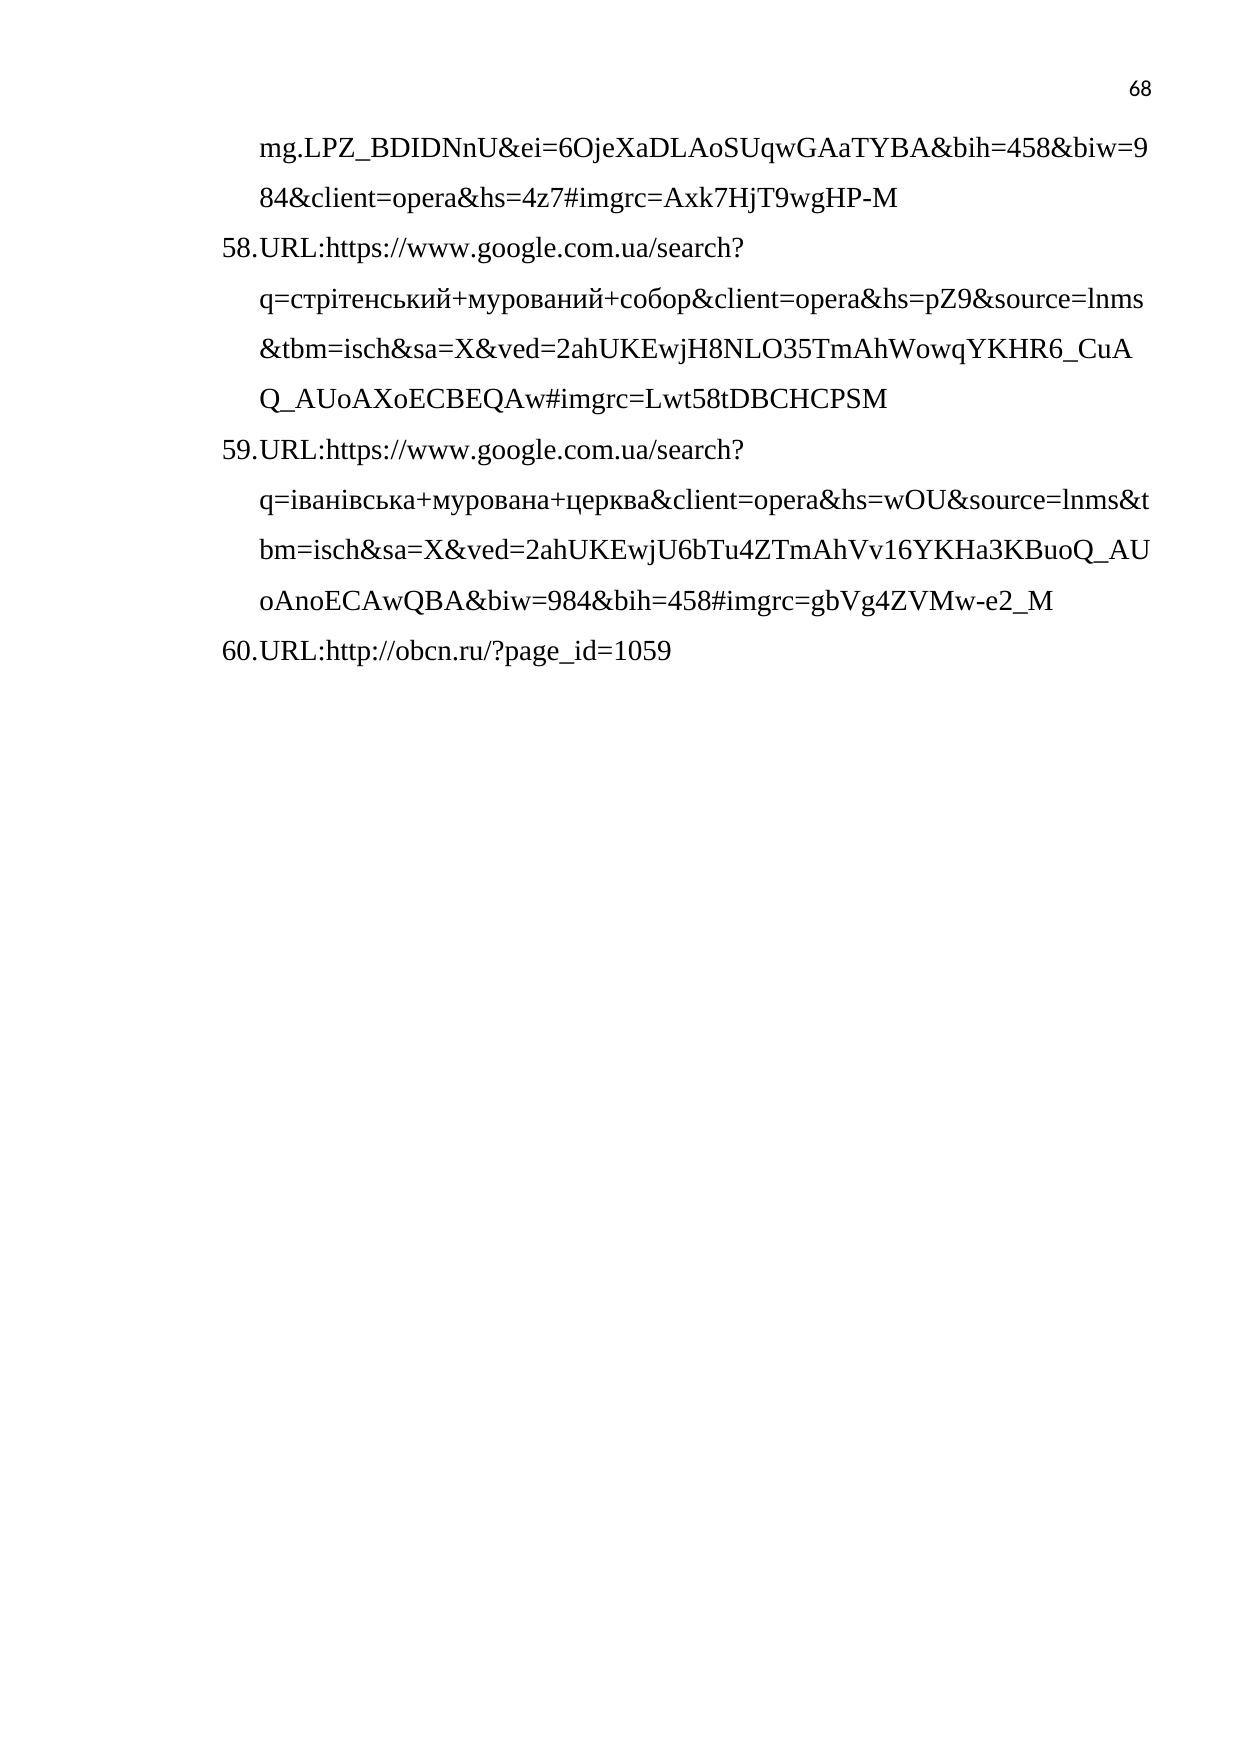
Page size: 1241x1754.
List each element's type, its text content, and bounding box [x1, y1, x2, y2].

list URL:https://www.google.com.ua/search?q=іванівська+мурована+церква&client=opera&hs=wOU&source=lnms&tbm=isch&sa=X&ved=2ahUKEwjU6bTu4ZTmAhVv16YKHa3KBuoQ_AUoAnoECAwQBA&biw=984&bih=458#imgrc=gbVg4ZVMw-e2_M [222, 432, 1152, 616]
list URL:https://www.google.com.ua/search?q=стрітенський+мурований+собор&client=opera&hs=pZ9&source=lnms&tbm=isch&sa=X&ved=2ahUKEwjH8NLO35TmAhWowqYKHR6_CuAQ_AUoAXoECBEQAw#imgrc=Lwt58tDBCHCPSM [222, 231, 1152, 415]
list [222, 130, 1152, 214]
list URL:http://obcn.ru/?page_id=1059 [222, 633, 1152, 667]
